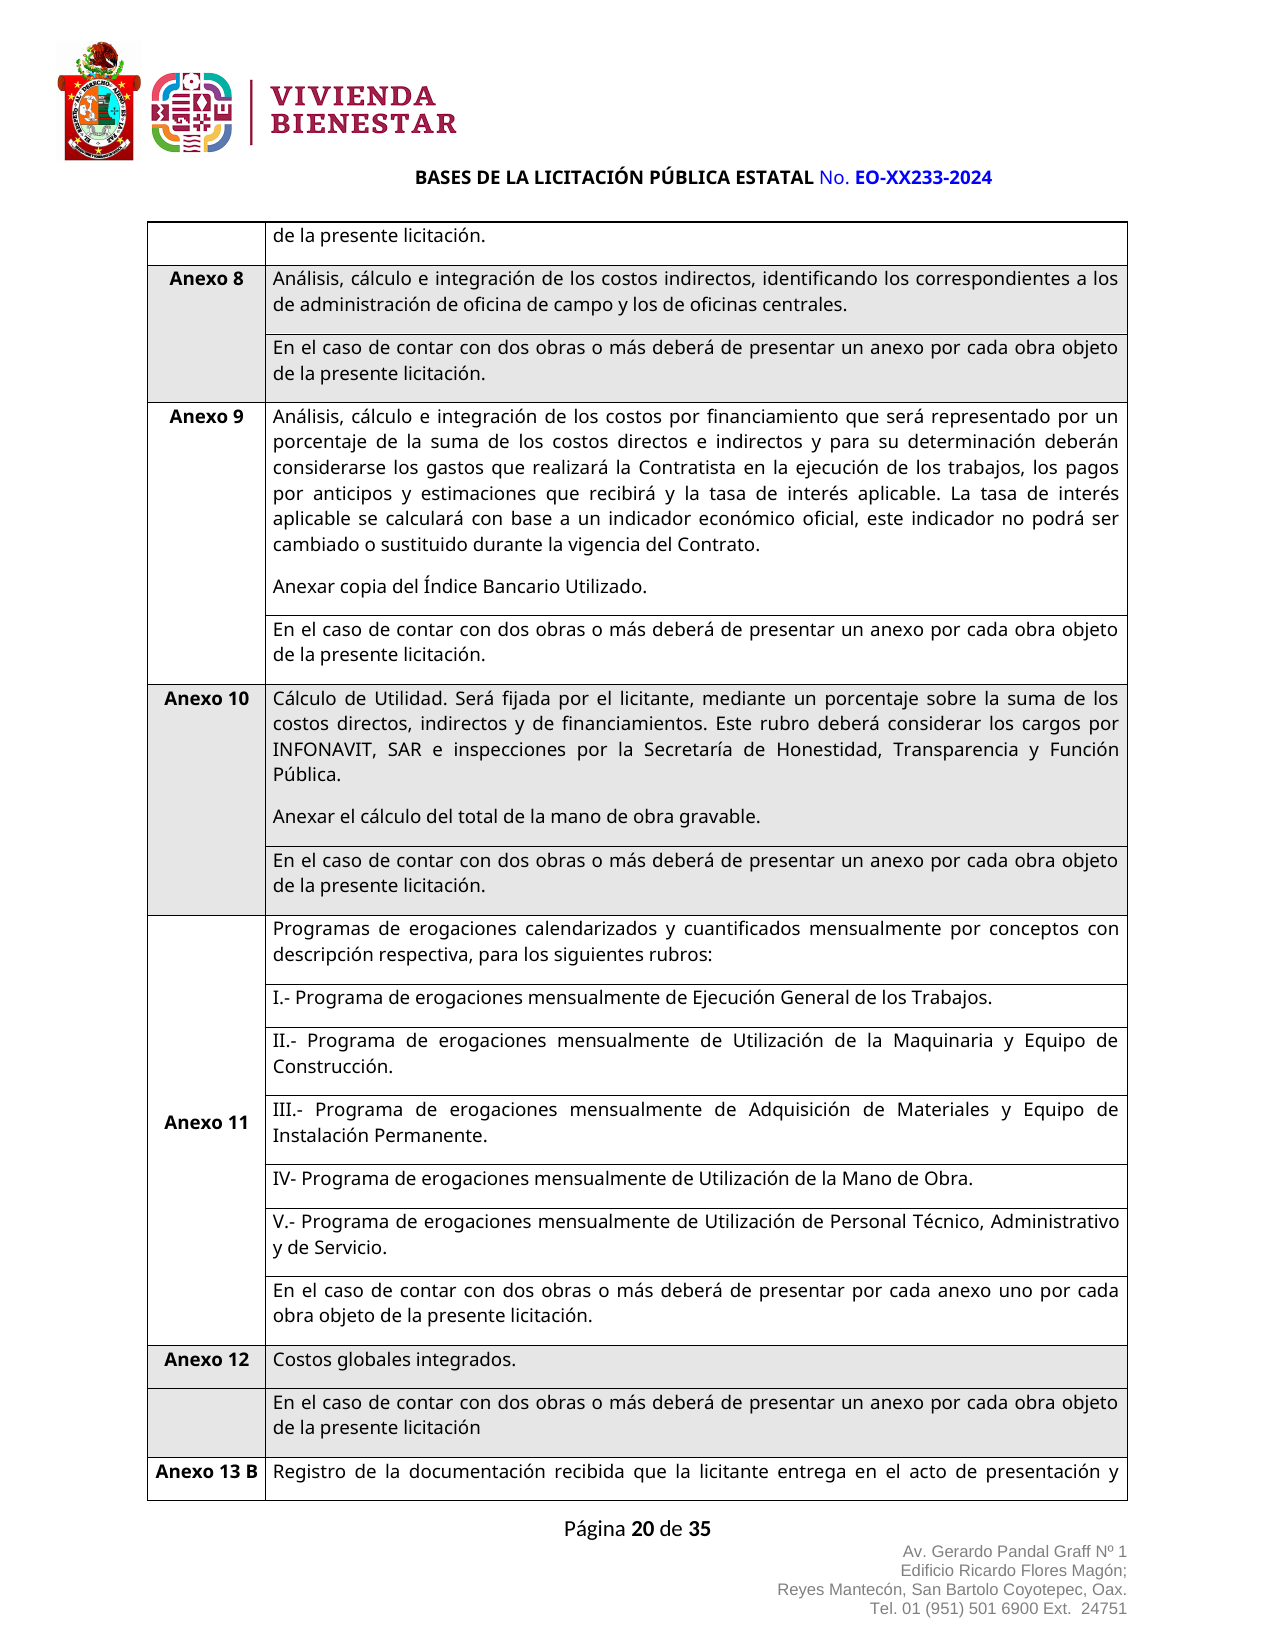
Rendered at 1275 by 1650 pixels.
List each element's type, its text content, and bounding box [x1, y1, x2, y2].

table_cell Análisis, cálculo e integración de los costos indirectos, identificando los correspondientes a los de administración de oficina de campo y los de oficinas centrales. [266, 266, 1127, 333]
table_cell Anexo 12 [148, 1346, 265, 1388]
table_cell Anexo 11 [148, 916, 265, 1345]
table_cell En el caso de contar con dos obras o más deberá de presentar un anexo por cada obra objeto de la presente licitación. [266, 847, 1127, 915]
table_cell II.- Programa de erogaciones mensualmente de Utilización de la Maquinaria y Equipo de Construcción. [266, 1028, 1127, 1095]
table_cell Anexo 8 [148, 266, 265, 402]
table_cell En el caso de contar con dos obras o más deberá de presentar un anexo por cada obra objeto de la presente licitación. [266, 223, 1127, 265]
table_cell IV- Programa de erogaciones mensualmente de Utilización de la Mano de Obra. [266, 1165, 1127, 1207]
picture [55, 41, 143, 163]
table_cell Anexo 9 [148, 403, 265, 684]
table_cell Anexo 13 B [148, 1458, 265, 1500]
table_cell I.- Programa de erogaciones mensualmente de Ejecución General de los Trabajos. [266, 985, 1127, 1027]
picture [147, 64, 473, 161]
table_cell En el caso de contar con dos obras o más deberá de presentar un anexo por cada obra objeto de la presente licitación [266, 1389, 1127, 1457]
table_cell Análisis, cálculo e integración de los costos por financiamiento que será representado por un porcentaje de la suma de los costos directos e indirectos y para su determinación deberán considerarse los gastos que realizará la Contratista en la ejecución de los trabajos, los pagos por anticipos y estimaciones que recibirá y la tasa de interés aplicable. La tasa de interés aplicable se calculará con base a un indicador económico oficial, este indicador no podrá ser cambiado o sustituido durante la vigencia del Contrato. Anexar copia del Índice Bancario Utilizado. [266, 403, 1127, 615]
table_cell Costos globales integrados. [266, 1346, 1127, 1388]
table_cell Programas de erogaciones calendarizados y cuantificados mensualmente por conceptos con descripción respectiva, para los siguientes rubros: [266, 916, 1127, 983]
table_cell V.- Programa de erogaciones mensualmente de Utilización de Personal Técnico, Administrativo y de Servicio. [266, 1209, 1127, 1276]
table_cell Anexo 10 [148, 685, 265, 915]
table_cell En el caso de contar con dos obras o más deberá de presentar por cada anexo uno por cada obra objeto de la presente licitación. [266, 1277, 1127, 1345]
table_cell En el caso de contar con dos obras o más deberá de presentar un anexo por cada obra objeto de la presente licitación. [266, 616, 1127, 684]
table_cell [148, 1389, 265, 1457]
table_cell En el caso de contar con dos obras o más deberá de presentar un anexo por cada obra objeto de la presente licitación. [266, 335, 1127, 402]
table_cell Cálculo de Utilidad. Será fijada por el licitante, mediante un porcentaje sobre la suma de los costos directos, indirectos y de financiamientos. Este rubro deberá considerar los cargos por INFONAVIT, SAR e inspecciones por la Secretaría de Honestidad, Transparencia y Función Pública. Anexar el cálculo del total de la mano de obra gravable. [266, 685, 1127, 846]
table_cell III.- Programa de erogaciones mensualmente de Adquisición de Materiales y Equipo de Instalación Permanente. [266, 1096, 1127, 1164]
